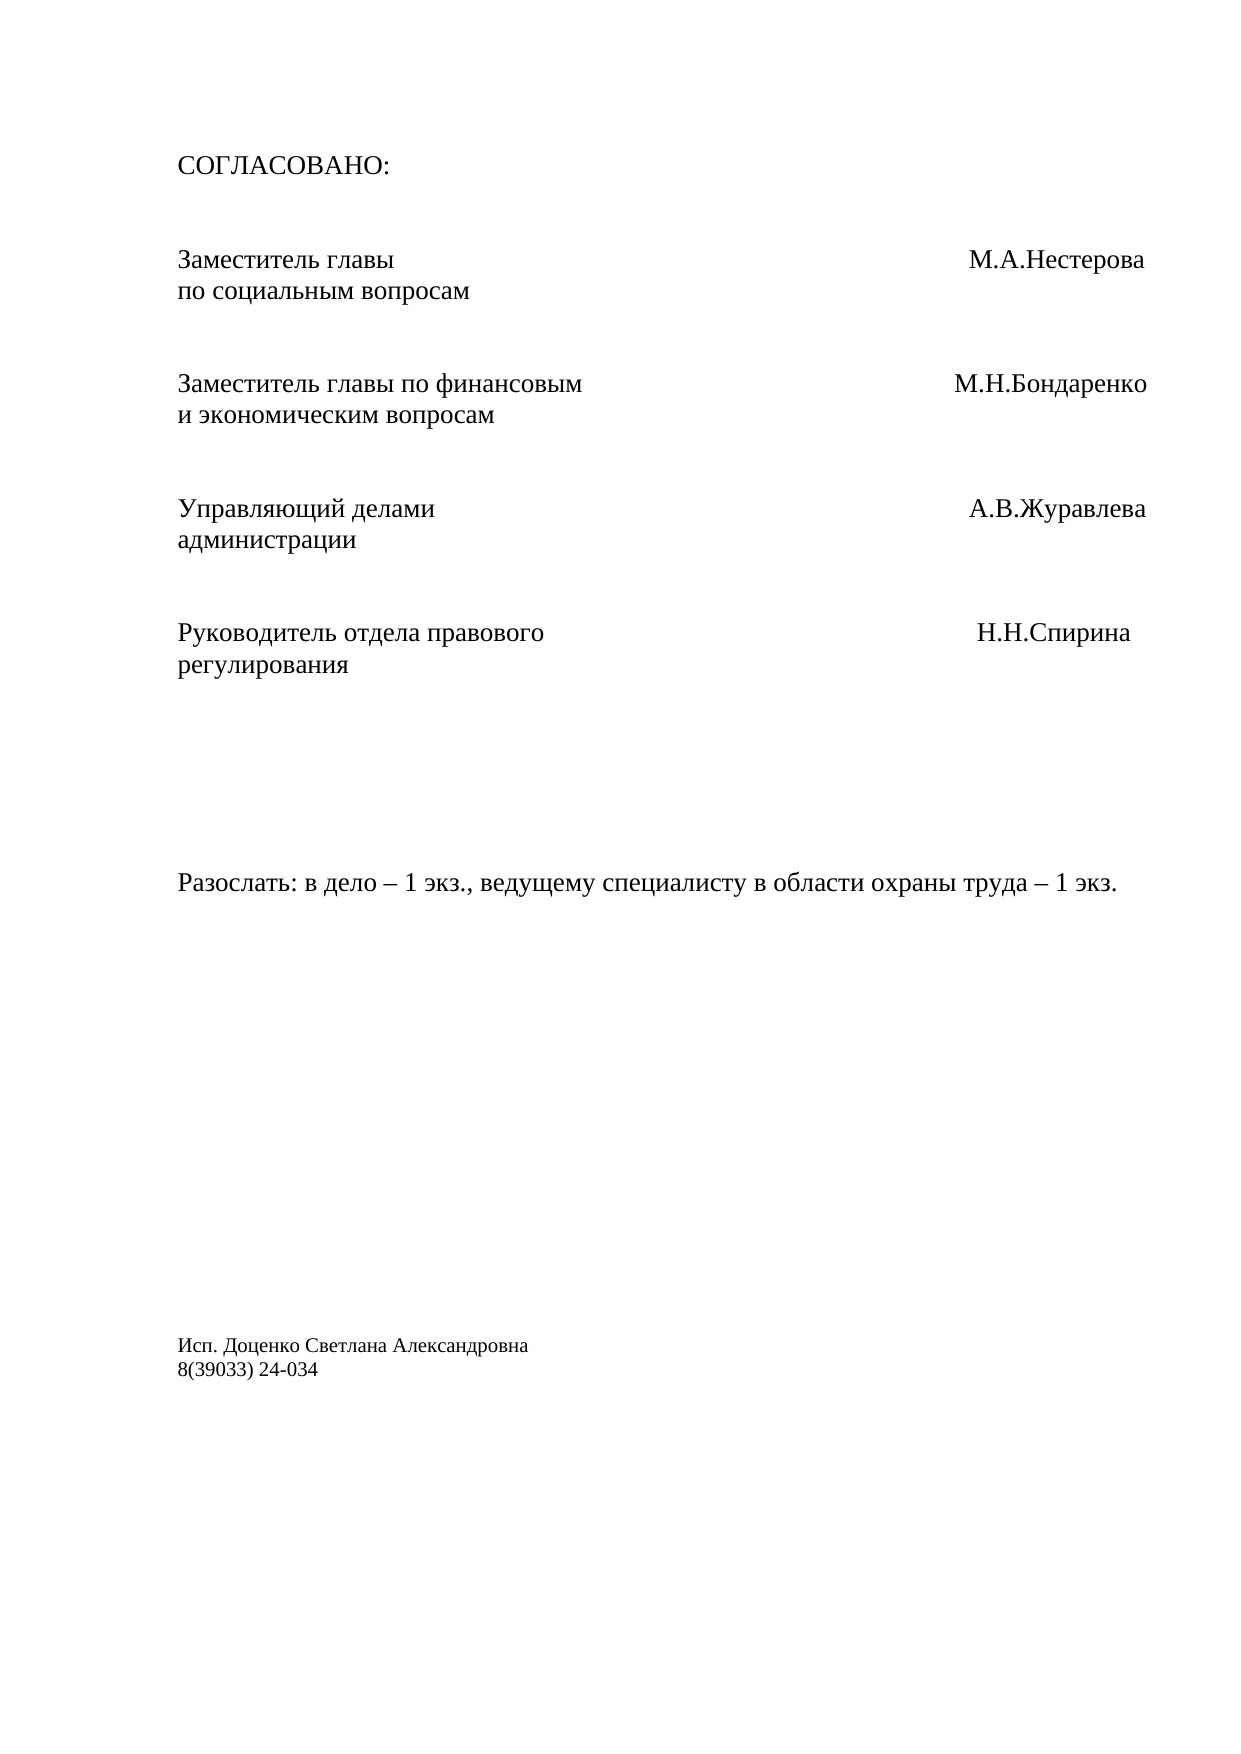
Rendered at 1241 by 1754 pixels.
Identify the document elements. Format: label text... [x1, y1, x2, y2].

text 8(39033) 24-034 [177, 1357, 1152, 1381]
text Разослать: в дело – 1 экз., ведущему специалисту в области охраны труда – 1 экз. [177, 866, 1152, 897]
text Исп. Доценко Светлана Александровна [177, 1333, 1152, 1357]
text Управляющий делами А.В.Журавлева [177, 492, 1152, 523]
text администрации [177, 523, 1152, 554]
text Руководитель отдела правового Н.Н.Спирина [177, 617, 1152, 648]
text СОГЛАСОВАНО: [177, 149, 1152, 181]
text по социальным вопросам [177, 274, 1152, 305]
text регулирования [177, 648, 1152, 679]
text Заместитель главы М.А.Нестерова [177, 243, 1152, 274]
text Заместитель главы по финансовым М.Н.Бондаренко [177, 367, 1152, 398]
text и экономическим вопросам [177, 398, 1152, 430]
